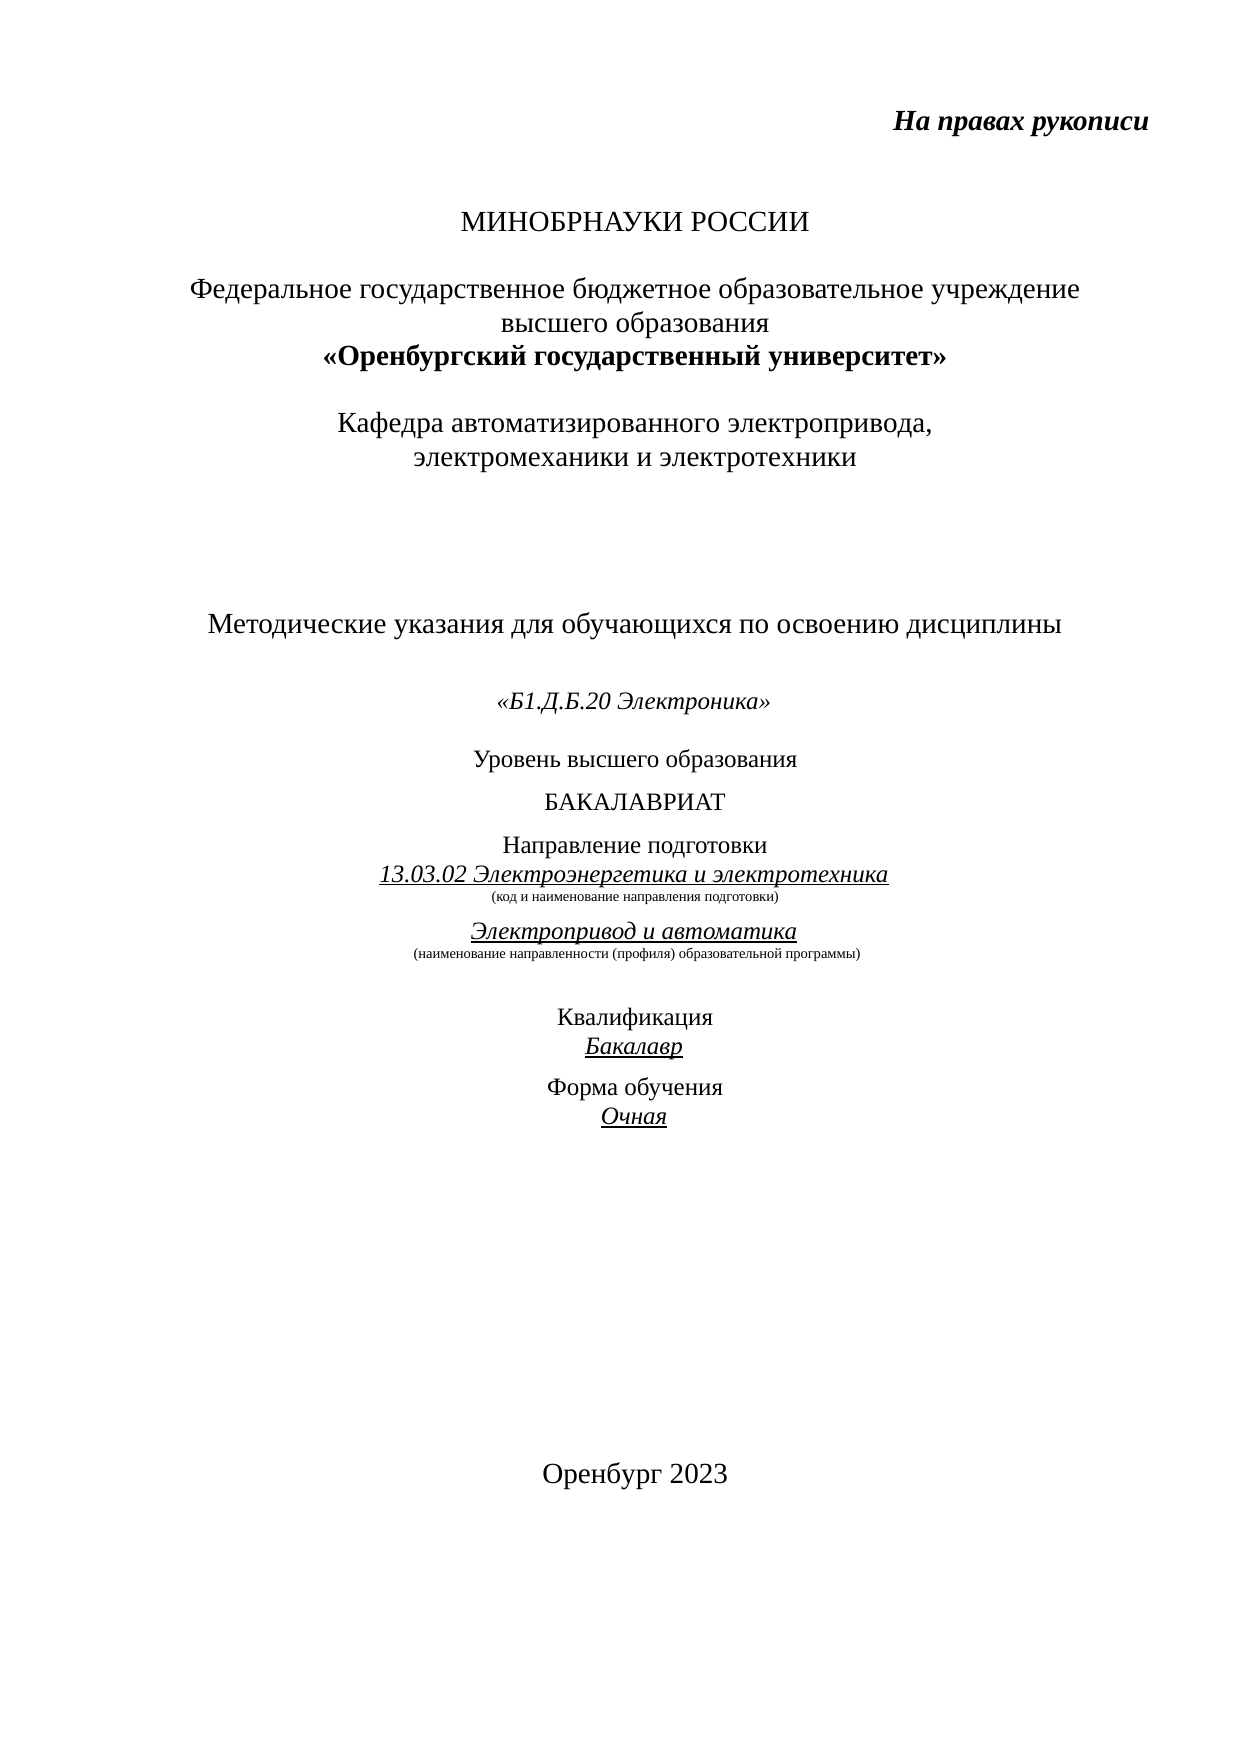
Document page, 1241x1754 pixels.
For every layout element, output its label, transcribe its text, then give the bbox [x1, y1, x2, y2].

text Направление подготовки [118, 830, 1152, 859]
text На правах рукописи [118, 103, 1152, 137]
text МИНОБРНАУКИ РОССИИ [118, 204, 1152, 238]
text «Б1.Д.Б.20 Электроника» [118, 686, 1152, 715]
text Методические указания для обучающихся по освоению дисциплины [118, 607, 1152, 640]
text Уровень высшего образования [118, 744, 1152, 772]
text электромеханики и электротехники [118, 439, 1152, 472]
text (наименование направленности (профиля) образовательной программы) [118, 945, 1152, 974]
text БАКАЛАВРИАТ [118, 787, 1152, 816]
text Оренбург 2023 [118, 1456, 1152, 1489]
text «Оренбургский государственный университет» [118, 338, 1152, 372]
text Форма обучения [118, 1072, 1152, 1101]
text (код и наименование направления подготовки) [118, 887, 1152, 916]
text Бакалавр [118, 1031, 1152, 1060]
text Квалификация [118, 1002, 1152, 1031]
text Очная [118, 1101, 1152, 1130]
text Кафедра автоматизированного электропривода, [118, 405, 1152, 439]
text высшего образования [118, 305, 1152, 338]
text Федеральное государственное бюджетное образовательное учреждение [118, 271, 1152, 305]
text Электропривод и автоматика [118, 916, 1152, 945]
text 13.03.02 Электроэнергетика и электротехника [118, 859, 1152, 887]
